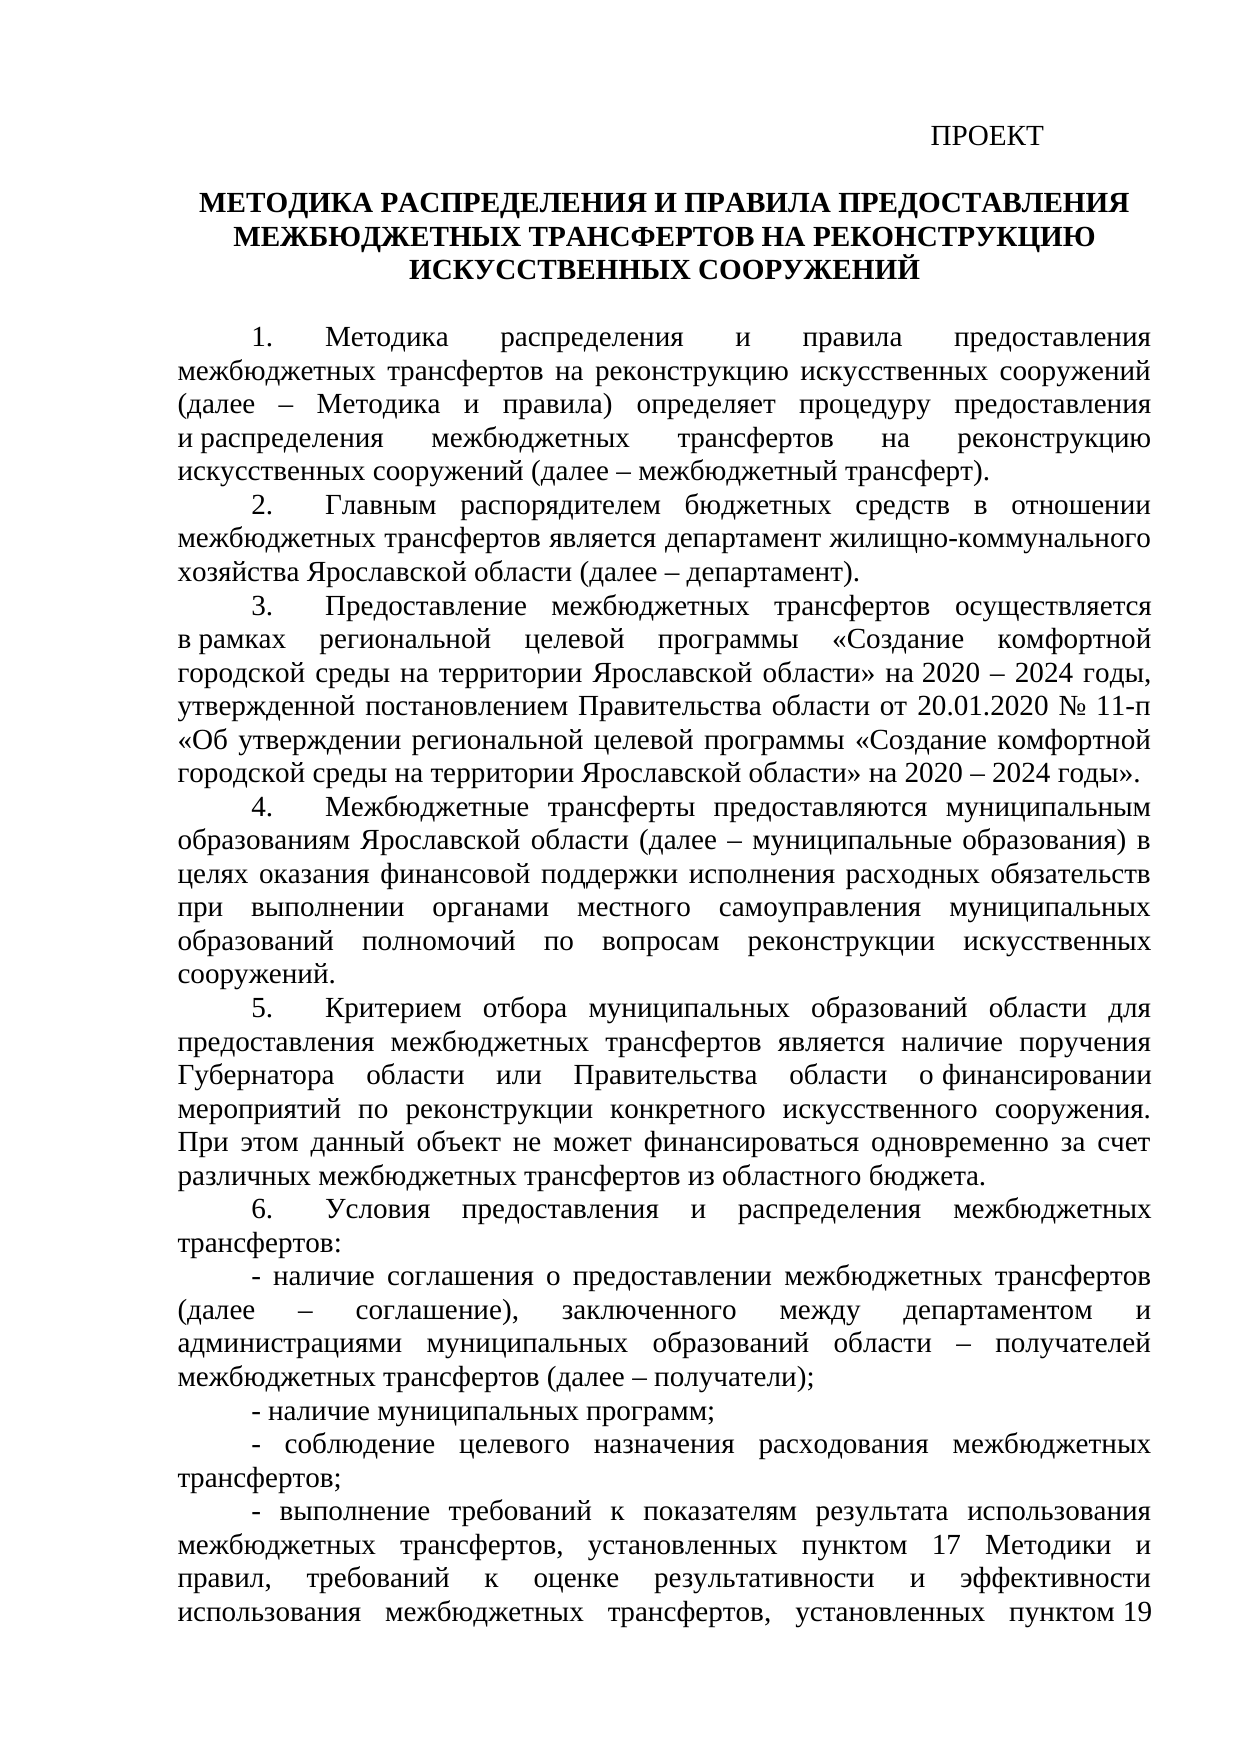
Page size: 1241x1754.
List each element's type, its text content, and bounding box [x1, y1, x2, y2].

text ПРОЕКТ [856, 118, 1152, 152]
list Методика распределения и правила предоставления межбюджетных трансфертов на реконструкцию искусственных сооружений (далее – Методика и правила) определяет процедуру предоставления и распределения межбюджетных трансфертов на реконструкцию искусственных сооружений (далее – межбюджетный трансферт). [177, 319, 1152, 487]
text - наличие соглашения о предоставлении межбюджетных трансфертов (далее – соглашение), заключенного между департаментом и администрациями муниципальных образований области – получателей межбюджетных трансфертов (далее – получатели); [177, 1258, 1152, 1393]
text МЕТОДИКА РАСПРЕДЕЛЕНИЯ И ПРАВИЛА ПРЕДОСТАВЛЕНИЯ МЕЖБЮДЖЕТНЫХ ТРАНСФЕРТОВ НА РЕКОНСТРУКЦИЮ ИСКУССТВЕННЫХ СООРУЖЕНИЙ [177, 185, 1152, 286]
list Критерием отбора муниципальных образований области для предоставления межбюджетных трансфертов является наличие поручения Губернатора области или Правительства области о финансировании мероприятий по реконструкции конкретного искусственного сооружения. При этом данный объект не может финансироваться одновременно за счет различных межбюджетных трансфертов из областного бюджета. [177, 990, 1152, 1191]
list Межбюджетные трансферты предоставляются муниципальным образованиям Ярославской области (далее – муниципальные образования) в целях оказания финансовой поддержки исполнения расходных обязательств при выполнении органами местного самоуправления муниципальных образований полномочий по вопросам реконструкции искусственных сооружений. [177, 789, 1152, 990]
list Условия предоставления и распределения межбюджетных трансфертов: [177, 1191, 1152, 1258]
text - соблюдение целевого назначения расходования межбюджетных трансфертов; [177, 1426, 1152, 1493]
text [177, 1493, 1152, 1627]
list Главным распорядителем бюджетных средств в отношении межбюджетных трансфертов является департамент жилищно-коммунального хозяйства Ярославской области (далее – департамент). [177, 487, 1152, 588]
text - наличие муниципальных программ; [177, 1393, 1152, 1426]
list Предоставление межбюджетных трансфертов осуществляется в рамках региональной целевой программы «Создание комфортной городской среды на территории Ярославской области» на 2020 – 2024 годы, утвержденной постановлением Правительства области от 20.01.2020 № 11-п «Об утверждении региональной целевой программы «Создание комфортной городской среды на территории Ярославской области» на 2020 – 2024 годы». [177, 588, 1152, 789]
